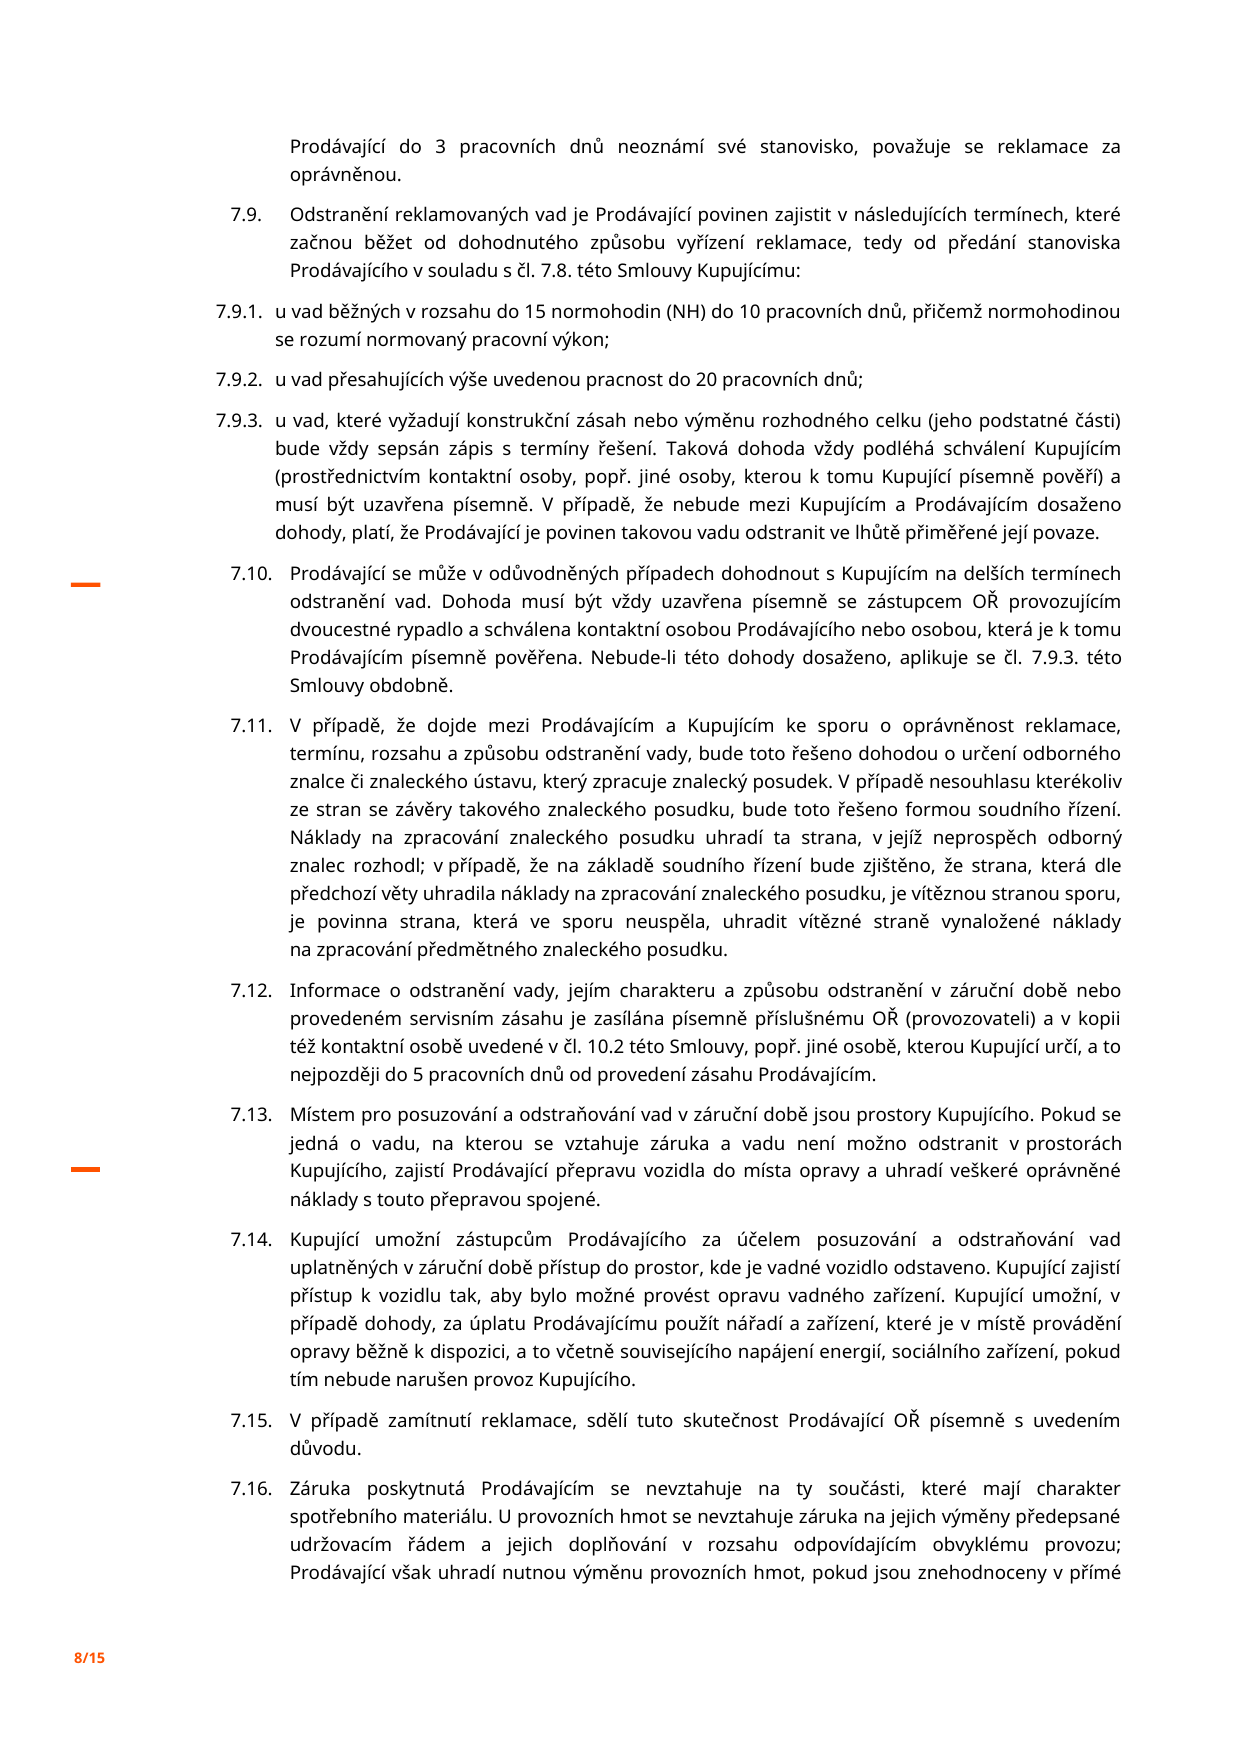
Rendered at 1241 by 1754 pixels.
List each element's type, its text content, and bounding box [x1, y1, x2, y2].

text Prodávající se může v odůvodněných případech dohodnout s Kupujícím na delších termínech odstranění vad. Dohoda musí být vždy uzavřena písemně se zástupcem OŘ provozujícím dvoucestné rypadlo a schválena kontaktní osobou Prodávajícího nebo osobou, která je k tomu Prodávajícím písemně pověřena. Nebude-li této dohody dosaženo, aplikuje se čl. 7.9.3. této Smlouvy obdobně. [230, 560, 1122, 697]
text Informace o odstranění vady, jejím charakteru a způsobu odstranění v záruční době nebo provedeném servisním zásahu je zasílána písemně příslušnému OŘ (provozovateli) a v kopii též kontaktní osobě uvedené v čl. 10.2 této Smlouvy, popř. jiné osobě, kterou Kupující určí, a to nejpozději do 5 pracovních dnů od provedení zásahu Prodávajícím. [230, 977, 1122, 1087]
text Kupující umožní zástupcům Prodávajícího za účelem posuzování a odstraňování vad uplatněných v záruční době přístup do prostor, kde je vadné vozidlo odstaveno. Kupující zajistí přístup k vozidlu tak, aby bylo možné provést opravu vadného zařízení. Kupující umožní, v případě dohody, za úplatu Prodávajícímu použít nářadí a zařízení, které je v místě provádění opravy běžně k dispozici, a to včetně souvisejícího napájení energií, sociálního zařízení, pokud tím nebude narušen provoz Kupujícího. [230, 1226, 1122, 1392]
text u vad přesahujících výše uvedenou pracnost do 20 pracovních dnů; [216, 367, 1122, 392]
text u vad, které vyžadují konstrukční zásah nebo výměnu rozhodného celku (jeho podstatné části) bude vždy sepsán zápis s termíny řešení. Taková dohoda vždy podléhá schválení Kupujícím (prostřednictvím kontaktní osoby, popř. jiné osoby, kterou k tomu Kupující písemně pověří) a musí být uzavřena písemně. V případě, že nebude mezi Kupujícím a Prodávajícím dosaženo dohody, platí, že Prodávající je povinen takovou vadu odstranit ve lhůtě přiměřené její povaze. [216, 407, 1122, 545]
text Odstranění reklamovaných vad je Prodávající povinen zajistit v následujících termínech, které začnou běžet od dohodnutého způsobu vyřízení reklamace, tedy od předání stanoviska Prodávajícího v souladu s čl. 7.8. této Smlouvy Kupujícímu: [230, 202, 1122, 283]
text V případě zamítnutí reklamace, sdělí tuto skutečnost Prodávající OŘ písemně s uvedením důvodu. [230, 1407, 1122, 1461]
text Místem pro posuzování a odstraňování vad v záruční době jsou prostory Kupujícího. Pokud se jedná o vadu, na kterou se vztahuje záruka a vadu není možno odstranit v prostorách Kupujícího, zajistí Prodávající přepravu vozidla do místa opravy a uhradí veškeré oprávněné náklady s touto přepravou spojené. [230, 1102, 1122, 1211]
text u vad běžných v rozsahu do 15 normohodin (NH) do 10 pracovních dnů, přičemž normohodinou se rozumí normovaný pracovní výkon; [216, 298, 1122, 352]
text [230, 1476, 1122, 1585]
text V případě, že dojde mezi Prodávajícím a Kupujícím ke sporu o oprávněnost reklamace, termínu, rozsahu a způsobu odstranění vady, bude toto řešeno dohodou o určení odborného znalce či znaleckého ústavu, který zpracuje znalecký posudek. V případě nesouhlasu kterékoliv ze stran se závěry takového znaleckého posudku, bude toto řešeno formou soudního řízení. Náklady na zpracování znaleckého posudku uhradí ta strana, v jejíž neprospěch odborný znalec rozhodl; v případě, že na základě soudního řízení bude zjištěno, že strana, která dle předchozí věty uhradila náklady na zpracování znaleckého posudku, je vítěznou stranou sporu, je povinna strana, která ve sporu neuspěla, uhradit vítězné straně vynaložené náklady na zpracování předmětného znaleckého posudku. [230, 712, 1122, 962]
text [230, 133, 1122, 187]
